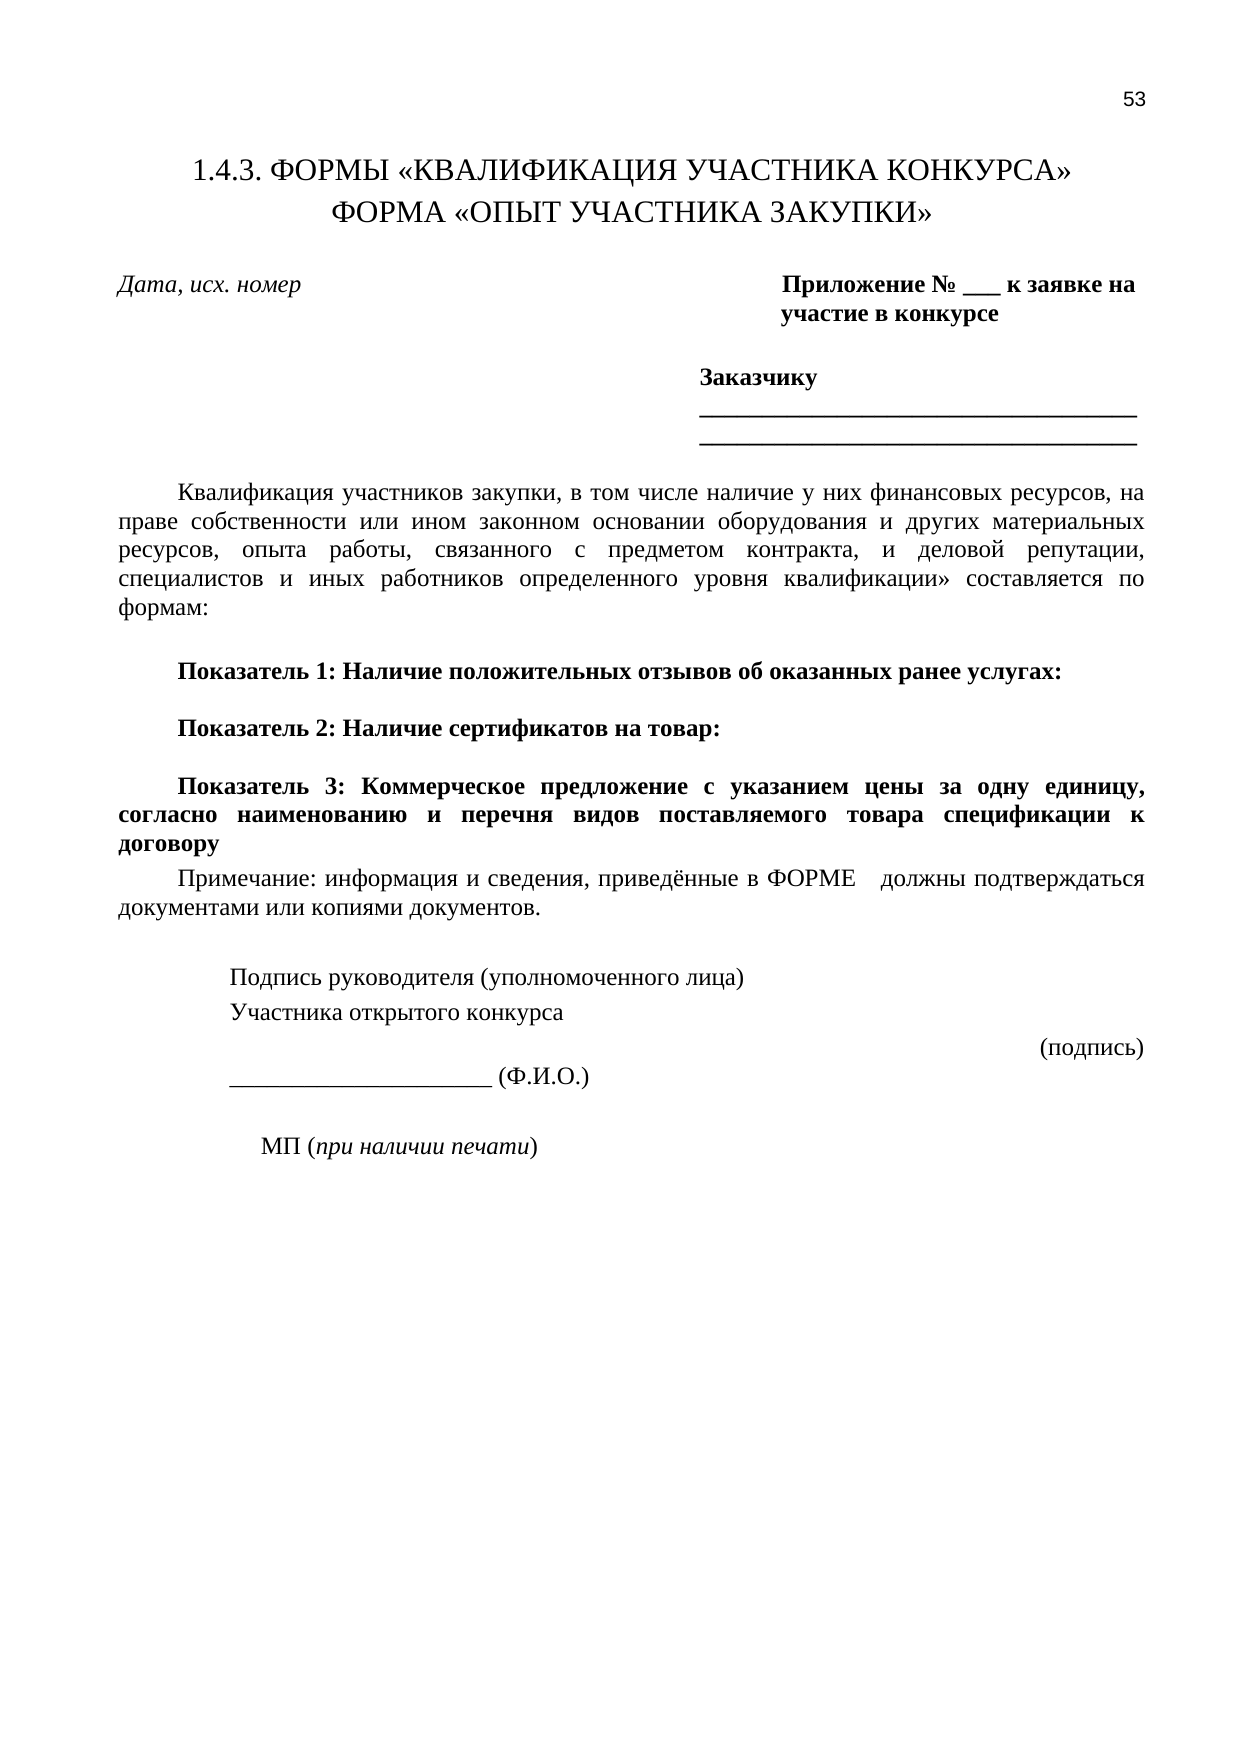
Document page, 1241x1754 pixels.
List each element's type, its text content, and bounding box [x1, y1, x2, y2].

text Квалификация участников закупки, в том числе наличие у них финансовых ресурсов, на праве собственности или ином законном основании оборудования и других материальных ресурсов, опыта работы, связанного с предметом контракта, и деловой репутации, специалистов и иных работников определенного уровня квалификации» составляется по формам: [118, 477, 1146, 621]
text МП (при наличии печати) [229, 1131, 1146, 1159]
text Подпись руководителя (уполномоченного лица) [229, 962, 1146, 991]
subtitle 1.4.3. ФОРМЫ «КВАЛИФИКАЦИЯ УЧАСТНИКА КОНКУРСА» [118, 152, 1146, 187]
text Показатель 3: Коммерческое предложение с указанием цены за одну единицу, согласно наименованию и перечня видов поставляемого товара спецификации к договору [118, 771, 1146, 857]
text Участника открытого конкурса [229, 997, 1146, 1026]
text Дата, исх. номер Приложение № ___ к заявке на [118, 269, 1146, 298]
text (подпись) _____________________ (Ф.И.О.) [229, 1032, 1146, 1089]
text ______________________________________________________________________ [699, 391, 1146, 448]
text Примечание: информация и сведения, приведённые в ФОРМЕ должны подтверждаться документами или копиями документов. [118, 863, 1146, 921]
text Показатель 1: Наличие положительных отзывов об оказанных ранее услугах: [118, 656, 1146, 684]
text Заказчику [699, 362, 1146, 391]
text Показатель 2: Наличие сертификатов на товар: [118, 713, 1146, 742]
subtitle ФОРМА «ОПЫТ УЧАСТНИКА ЗАКУПКИ» [118, 194, 1146, 230]
text участие в конкурсе [718, 298, 1146, 327]
